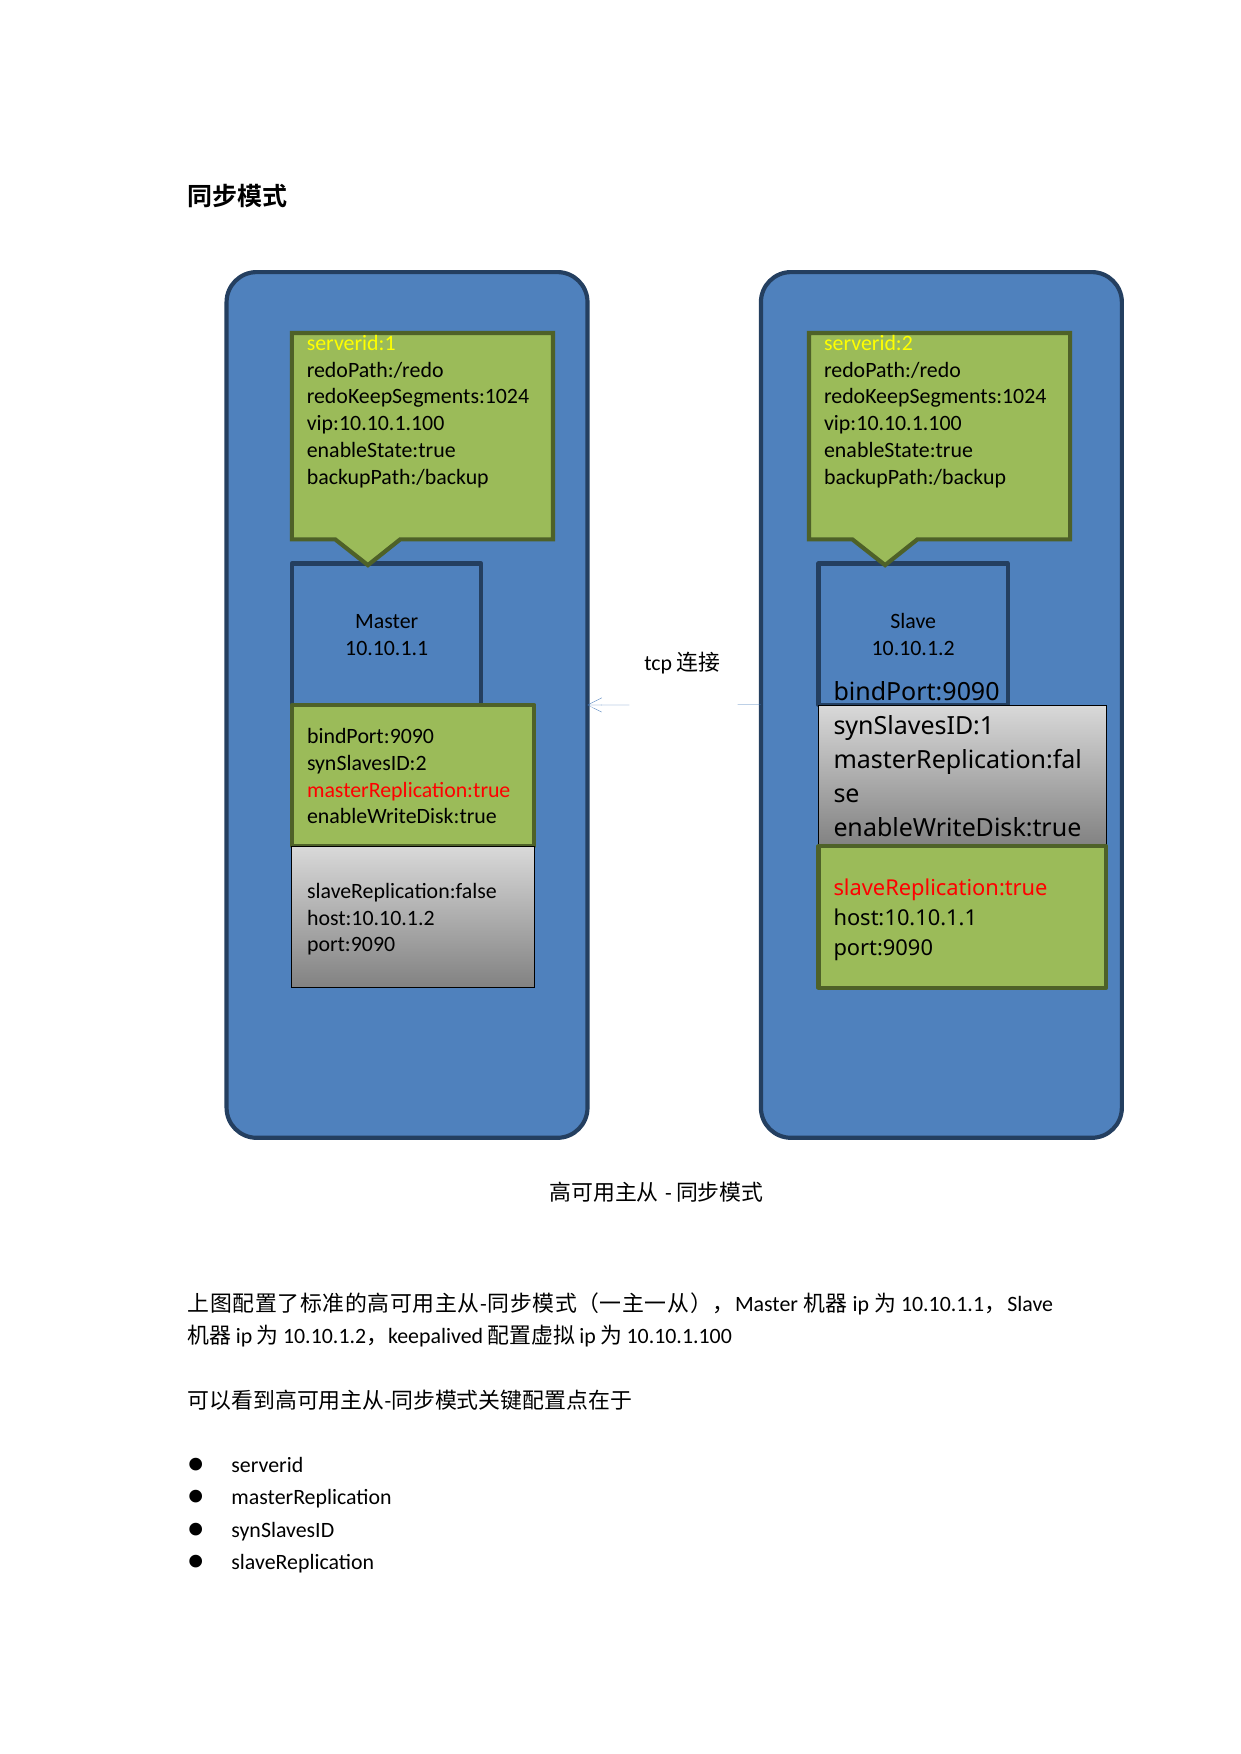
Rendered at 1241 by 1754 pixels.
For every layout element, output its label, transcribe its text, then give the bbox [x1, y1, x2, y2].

list serverid [187, 1448, 1053, 1481]
text 上图配置了标准的高可用主从-同步模式（一主一从），Master机器ip为10.10.1.1，Slave机器ip为10.10.1.2，keepalived配置虚拟ip为10.10.1.100 [187, 1286, 1053, 1351]
subtitle 同步模式 [187, 162, 1053, 227]
list synSlavesID [187, 1513, 1053, 1546]
text 可以看到高可用主从-同步模式关键配置点在于 [187, 1383, 1053, 1416]
list slaveReplication [187, 1546, 1053, 1578]
list masterReplication [187, 1481, 1053, 1513]
